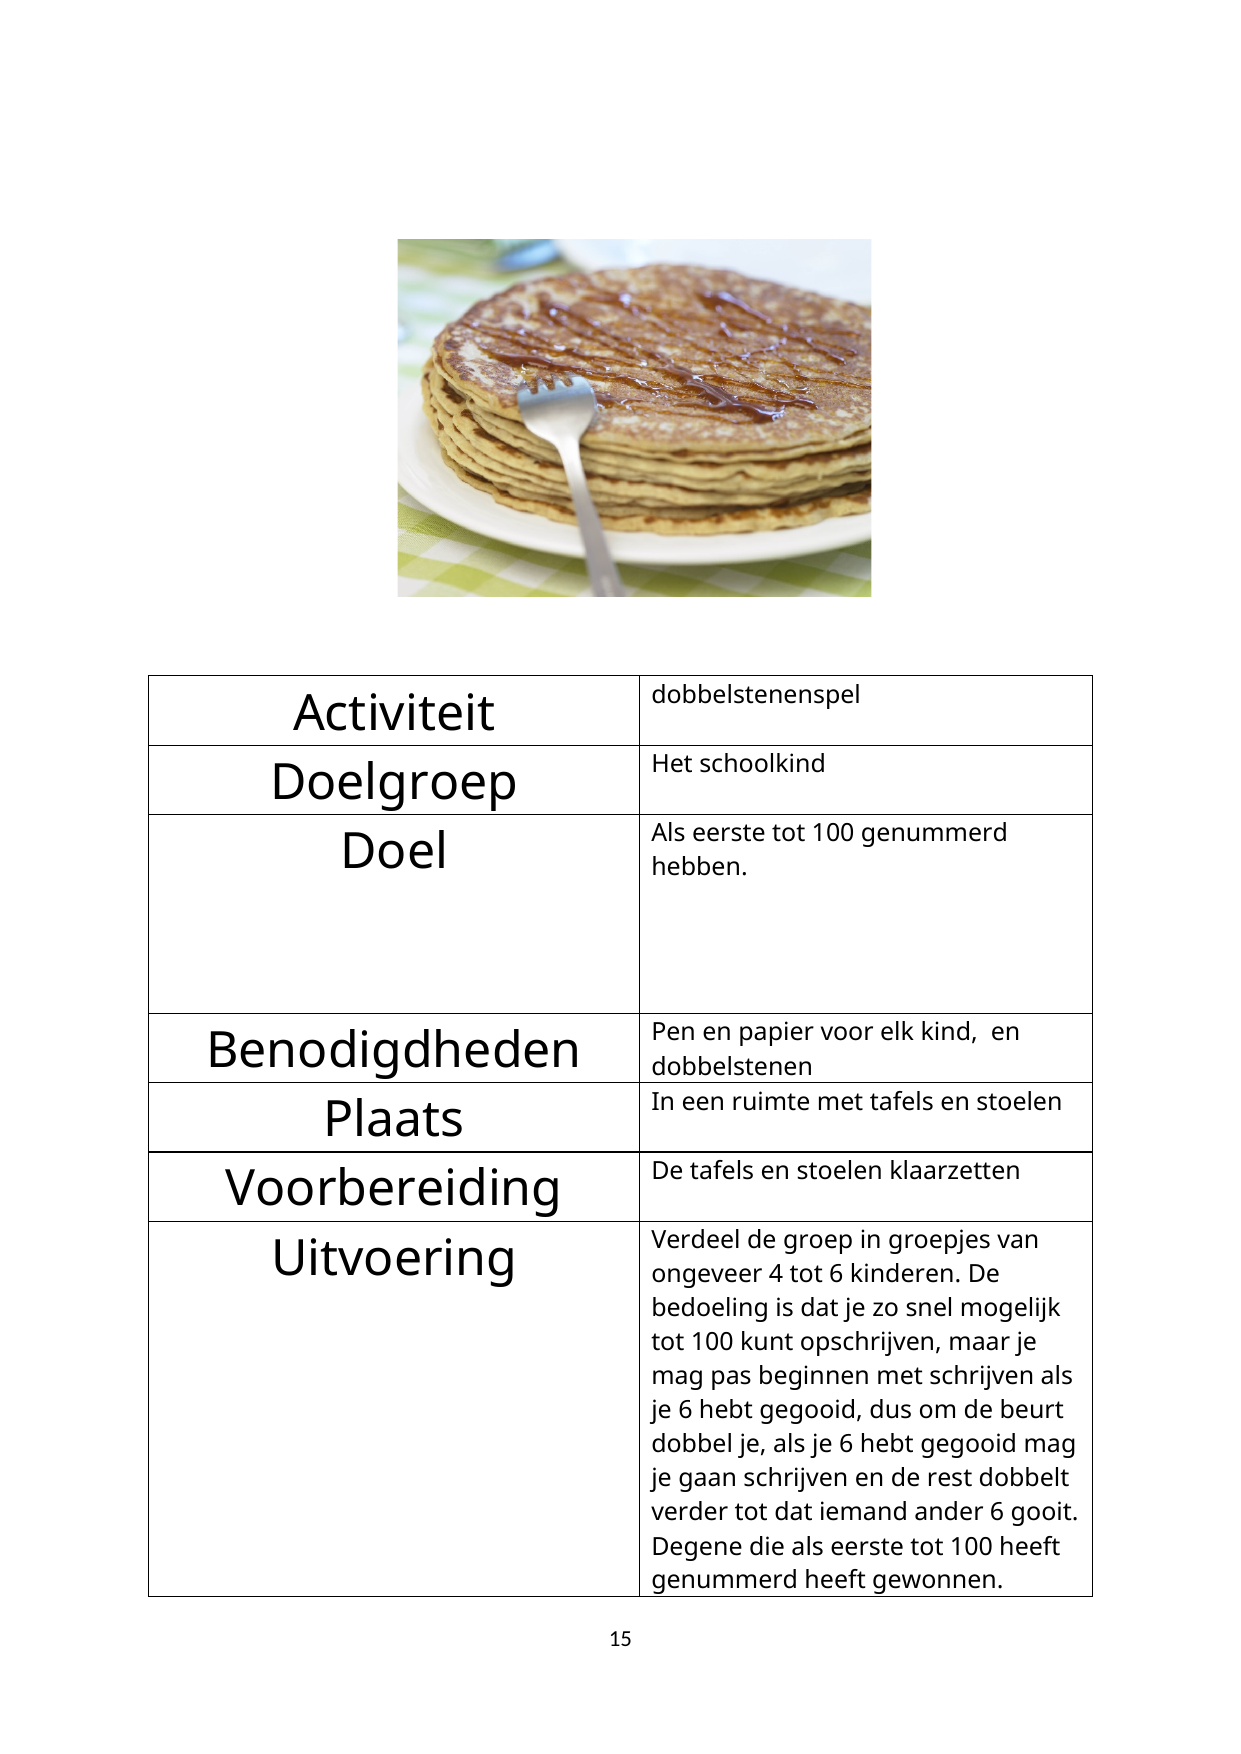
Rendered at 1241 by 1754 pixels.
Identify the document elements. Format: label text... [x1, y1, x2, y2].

table_cell Benodigdheden [149, 1014, 639, 1082]
table_cell Het schoolkind [640, 746, 1092, 814]
table_cell Verdeel de groep in groepjes van ongeveer 4 tot 6 kinderen. De bedoeling is dat je zo snel mogelijk tot 100 kunt opschrijven, maar je mag pas beginnen met schrijven als je 6 hebt gegooid, dus om de beurt dobbel je, als je 6 hebt gegooid mag je gaan schrijven en de rest dobbelt verder tot dat iemand ander 6 gooit. Degene die als eerste tot 100 heeft genummerd heeft gewonnen. [640, 1222, 1092, 1596]
table_cell Doelgroep [149, 746, 639, 814]
table_cell Plaats [149, 1083, 639, 1151]
table_cell In een ruimte met tafels en stoelen [640, 1083, 1092, 1151]
table_cell Als eerste tot 100 genummerd hebben. [640, 815, 1092, 1013]
table_header Activiteit [149, 676, 639, 744]
table_cell De tafels en stoelen klaarzetten [640, 1153, 1092, 1221]
table_header dobbelstenenspel [640, 676, 1092, 744]
table_cell Uitvoering [149, 1222, 639, 1596]
table_cell Voorbereiding [149, 1153, 639, 1221]
table_cell Doel [149, 815, 639, 1013]
picture [396, 239, 872, 596]
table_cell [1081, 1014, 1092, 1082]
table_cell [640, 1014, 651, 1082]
